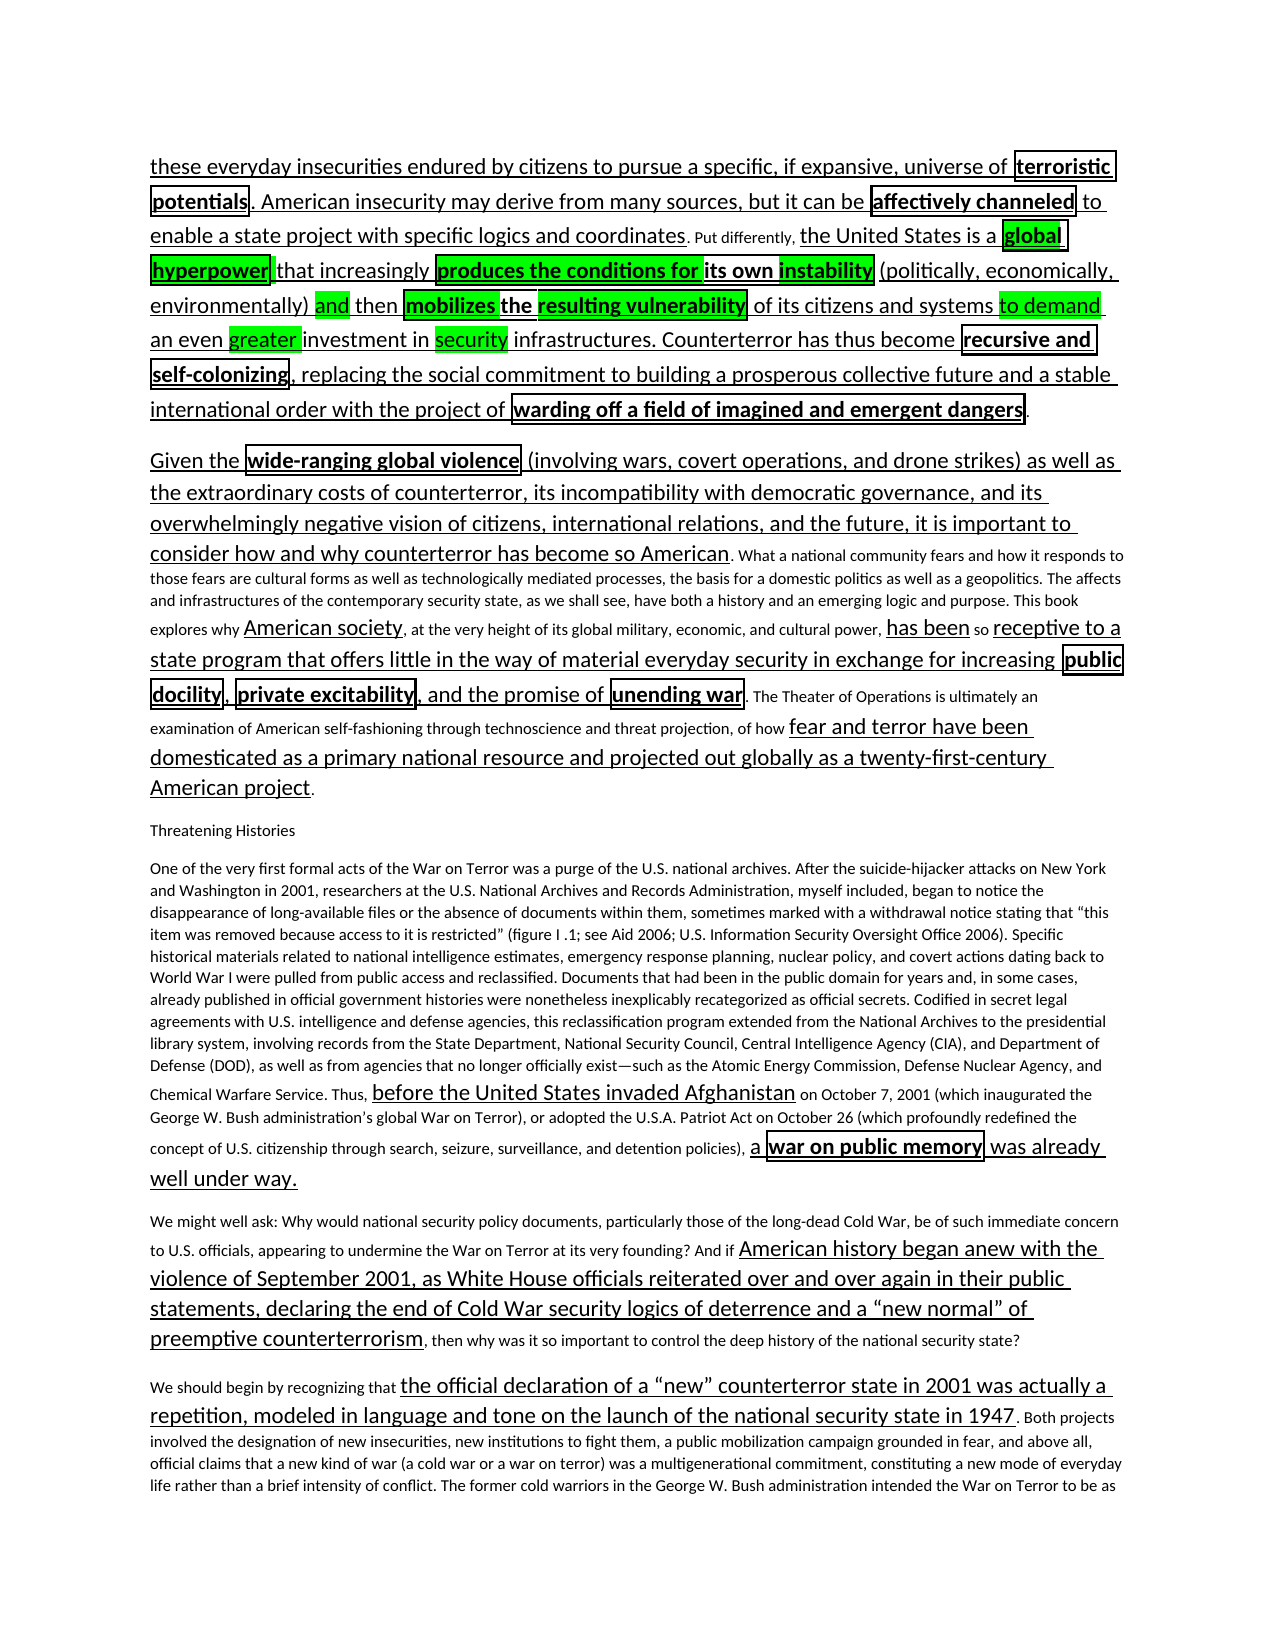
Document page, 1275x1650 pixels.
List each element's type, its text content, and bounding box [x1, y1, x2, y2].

text We might well ask: Why would national security policy documents, particularly those of the long-dead Cold War, be of such immediate concern to U.S. officials, appearing to undermine the War on Terror at its very founding? And if American history began anew with the violence of September 2001, as White House officials reiterated over and over again in their public statements, declaring the end of Cold War security logics of deterrence and a “new normal” of preemptive counterterrorism, then why was it so important to control the deep history of the national security state? [150, 1211, 1125, 1352]
text Threatening Histories [150, 820, 1125, 840]
text One of the very first formal acts of the War on Terror was a purge of the U.S. national archives. After the suicide-hijacker attacks on New York and Washington in 2001, researchers at the U.S. National Archives and Records Administration, myself included, began to notice the disappearance of long-available files or the absence of documents within them, sometimes marked with a withdrawal notice stating that “this item was removed because access to it is restricted” (figure I .1; see Aid 2006; U.S. Information Security Oversight Office 2006). Specific historical materials related to national intelligence estimates, emergency response planning, nuclear policy, and covert actions dating back to World War I were pulled from public access and reclassified. Documents that had been in the public domain for years and, in some cases, already published in official government histories were nonetheless inexplicably recategorized as official secrets. Codified in secret legal agreements with U.S. intelligence and defense agencies, this reclassification program extended from the National Archives to the presidential library system, involving records from the State Department, National Security Council, Central Intelligence Agency (CIA), and Department of Defense (DOD), as well as from agencies that no longer officially exist—such as the Atomic Energy Commission, Defense Nuclear Agency, and Chemical Warfare Service. Thus, before the United States invaded Afghanistan on October 7, 2001 (which inaugurated the George W. Bush administration’s global War on Terror), or adopted the U.S.A. Patriot Act on October 26 (which profoundly redefined the concept of U.S. citizenship through search, seizure, surveillance, and detention policies), a war on public memory was already well under way. [150, 858, 1125, 1192]
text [150, 1371, 1125, 1495]
text Given the wide-ranging global violence (involving wars, covert operations, and drone strikes) as well as the extraordinary costs of counterterror, its incompatibility with democratic governance, and its overwhelmingly negative vision of citizens, international relations, and the future, it is important to consider how and why counterterror has become so American. What a national community fears and how it responds to those fears are cultural forms as well as technologically mediated processes, the basis for a domestic politics as well as a geopolitics. The affects and infrastructures of the contemporary security state, as we shall see, have both a history and an emerging logic and purpose. This book explores why American society, at the very height of its global military, economic, and cultural power, has been so receptive to a state program that offers little in the way of material everyday security in exchange for increasing public docility, private excitability, and the promise of unending war. The Theater of Operations is ultimately an examination of American self-fashioning through technoscience and threat projection, of how fear and terror have been domesticated as a primary national resource and projected out globally as a twenty-first-century American project. [150, 444, 1125, 801]
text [150, 150, 1125, 425]
